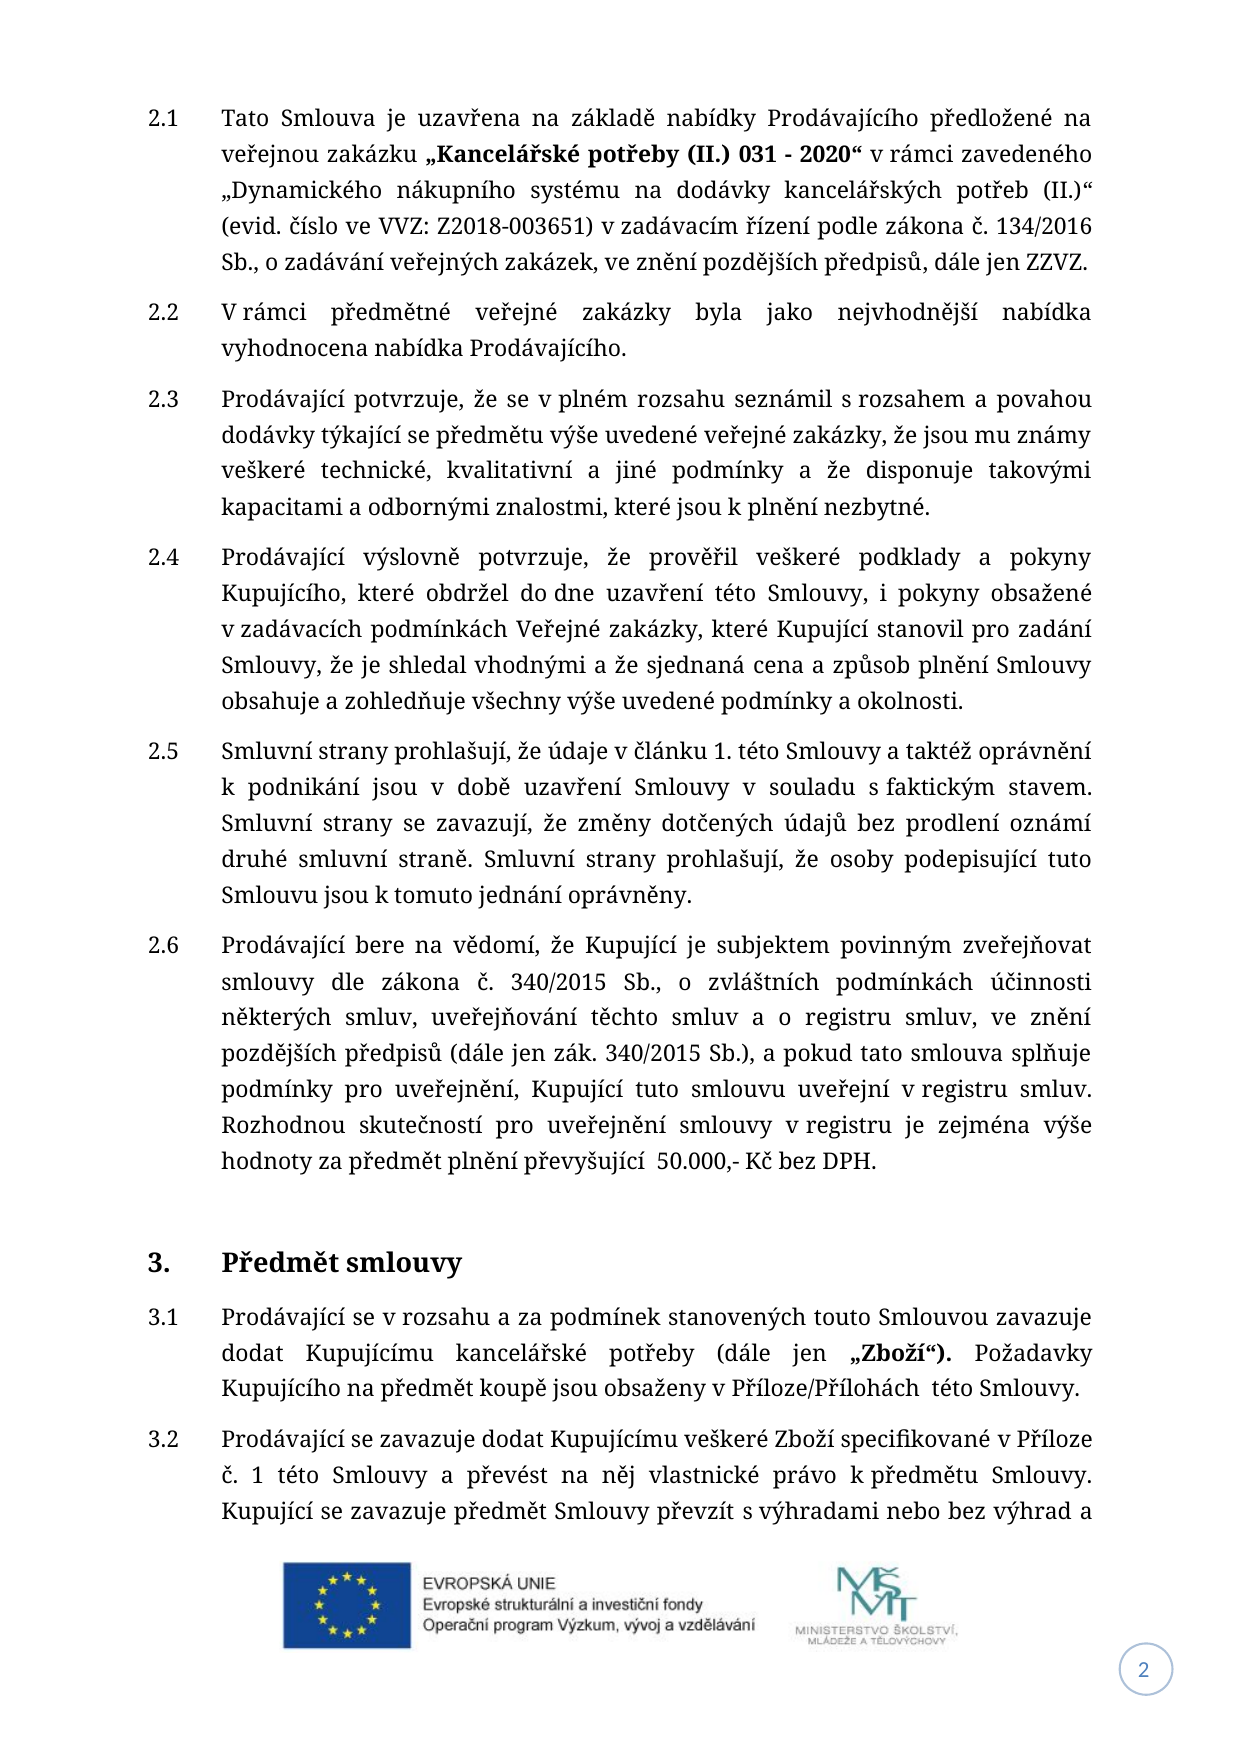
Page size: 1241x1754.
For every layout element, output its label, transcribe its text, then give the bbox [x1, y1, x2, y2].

text 2.2 V rámci předmětné veřejné zakázky byla jako nejvhodnější nabídka vyhodnocena nabídka Prodávajícího. [148, 296, 1092, 363]
text 2.5 Smluvní strany prohlašují, že údaje v článku 1. této Smlouvy a taktéž oprávnění k podnikání jsou v době uzavření Smlouvy v souladu s faktickým stavem. Smluvní strany se zavazují, že změny dotčených údajů bez prodlení oznámí druhé smluvní straně. Smluvní strany prohlašují, že osoby podepisující tuto Smlouvu jsou k tomuto jednání oprávněny. [148, 735, 1092, 910]
text 3.1 Prodávající se v rozsahu a za podmínek stanovených touto Smlouvou zavazuje dodat Kupujícímu kancelářské potřeby (dále jen „Zboží“). Požadavky Kupujícího na předmět koupě jsou obsaženy v Příloze/Přílohách této Smlouvy. [148, 1301, 1092, 1404]
text 3. Předmět smlouvy [148, 1243, 1092, 1280]
text 2.6 Prodávající bere na vědomí, že Kupující je subjektem povinným zveřejňovat smlouvy dle zákona č. 340/2015 Sb., o zvláštních podmínkách účinnosti některých smluv, uveřejňování těchto smluv a o registru smluv, ve znění pozdějších předpisů (dále jen zák. 340/2015 Sb.), a pokud tato smlouva splňuje podmínky pro uveřejnění, Kupující tuto smlouvu uveřejní v registru smluv. Rozhodnou skutečností pro uveřejnění smlouvy v registru je zejména výše hodnoty za předmět plnění převyšující 50.000,- Kč bez DPH. [148, 929, 1092, 1176]
text 2.3 Prodávající potvrzuje, že se v plném rozsahu seznámil s rozsahem a povahou dodávky týkající se předmětu výše uvedené veřejné zakázky, že jsou mu známy veškeré technické, kvalitativní a jiné podmínky a že disponuje takovými kapacitami a odbornými znalostmi, které jsou k plnění nezbytné. [148, 383, 1092, 522]
text 2.1 Tato Smlouva je uzavřena na základě nabídky Prodávajícího předložené na veřejnou zakázku „Kancelářské potřeby (II.) 031 - 2020“ v rámci zavedeného „Dynamického nákupního systému na dodávky kancelářských potřeb (II.)“ (evid. číslo ve VVZ: Z2018-003651) v zadávacím řízení podle zákona č. 134/2016 Sb., o zadávání veřejných zakázek, ve znění pozdějších předpisů, dále jen ZZVZ. [148, 102, 1092, 277]
text 2.4 Prodávající výslovně potvrzuje, že prověřil veškeré podklady a pokyny Kupujícího, které obdržel do dne uzavření této Smlouvy, i pokyny obsažené v zadávacích podmínkách Veřejné zakázky, které Kupující stanovil pro zadání Smlouvy, že je shledal vhodnými a že sjednaná cena a způsob plnění Smlouvy obsahuje a zohledňuje všechny výše uvedené podmínky a okolnosti. [148, 541, 1092, 716]
picture [279, 1560, 961, 1653]
